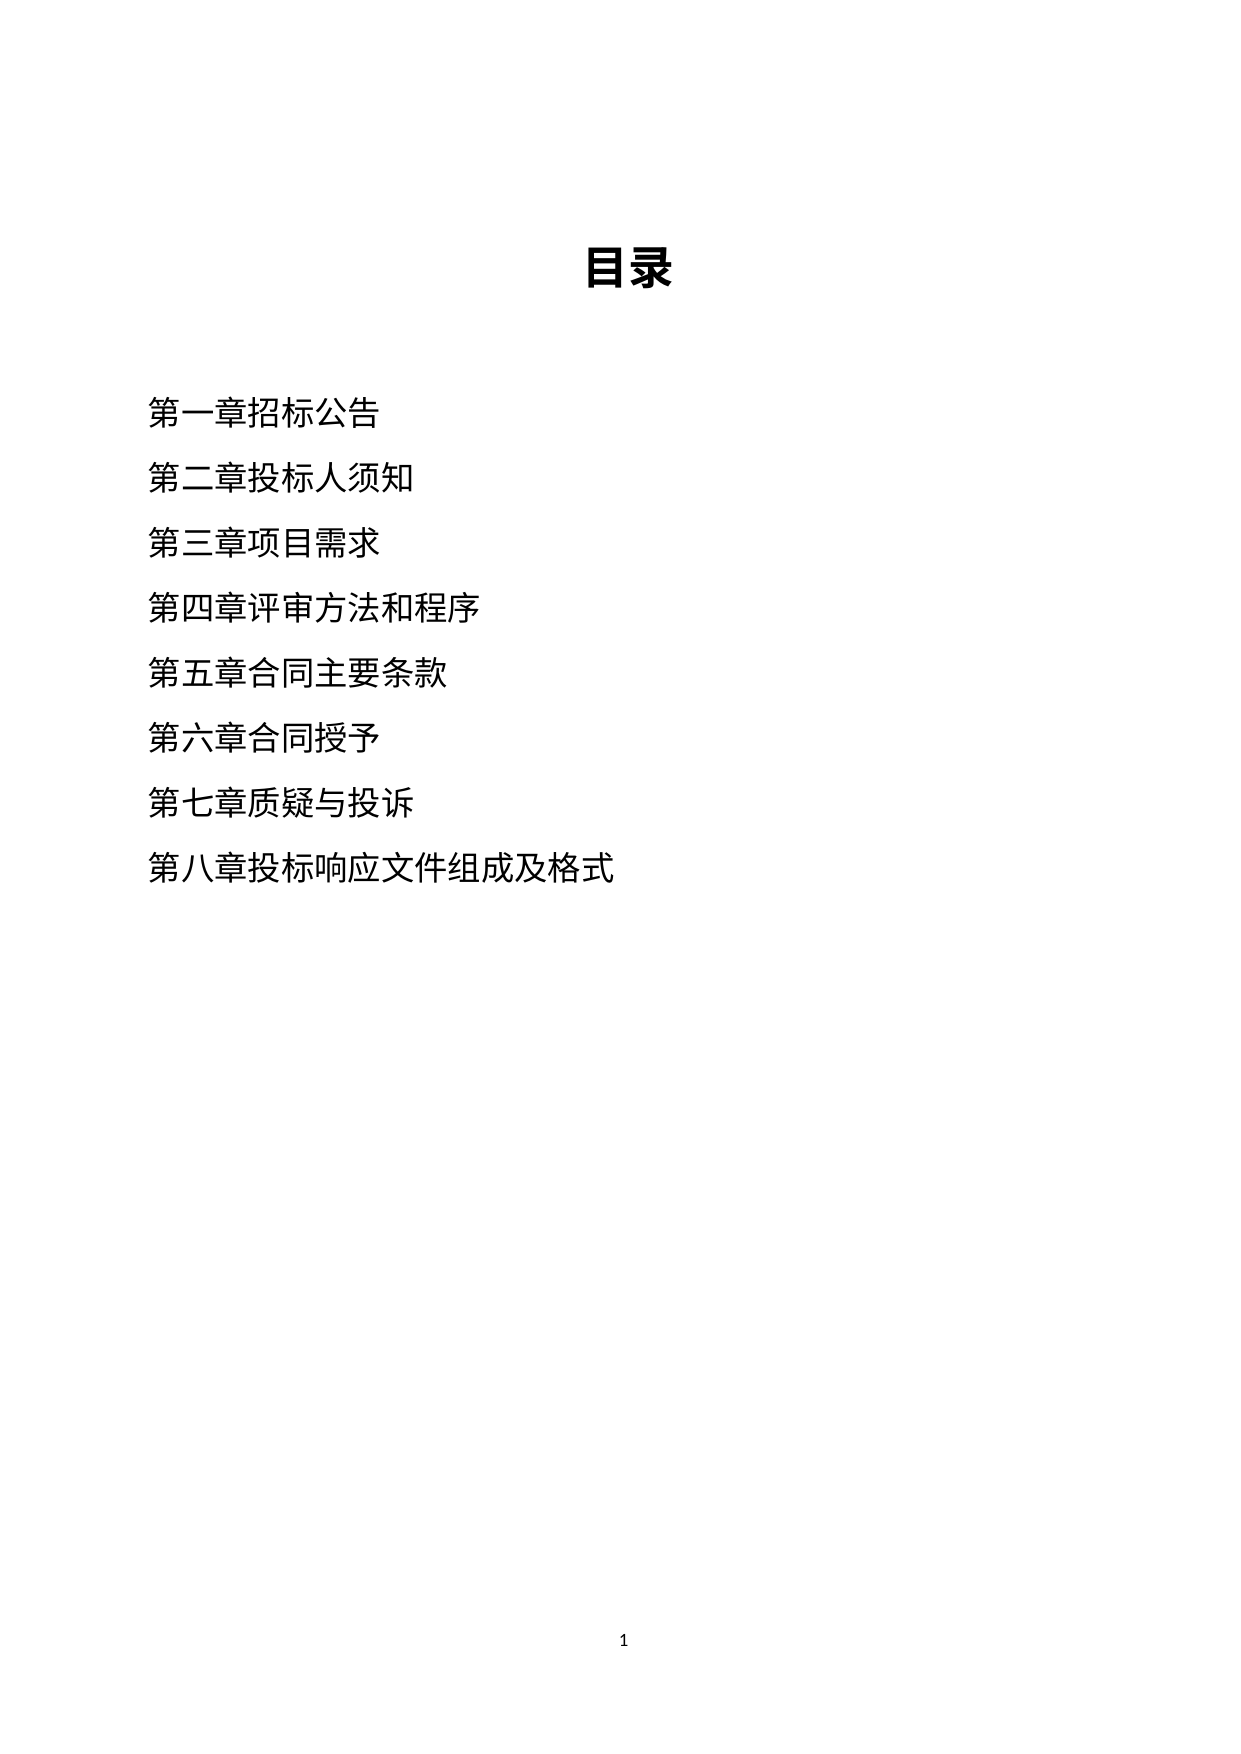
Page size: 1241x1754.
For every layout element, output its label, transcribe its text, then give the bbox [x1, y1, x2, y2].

text 第一章招标公告 [148, 378, 1108, 443]
text 目录 [148, 216, 1108, 313]
text 第七章质疑与投诉 [148, 768, 1108, 833]
text 第六章合同授予 [148, 703, 1108, 768]
text 第二章投标人须知 [148, 443, 1108, 508]
text 第八章投标响应文件组成及格式 [148, 833, 1108, 898]
text 第三章项目需求 [148, 508, 1108, 573]
text 第五章合同主要条款 [148, 638, 1108, 703]
text 第四章评审方法和程序 [148, 573, 1108, 638]
